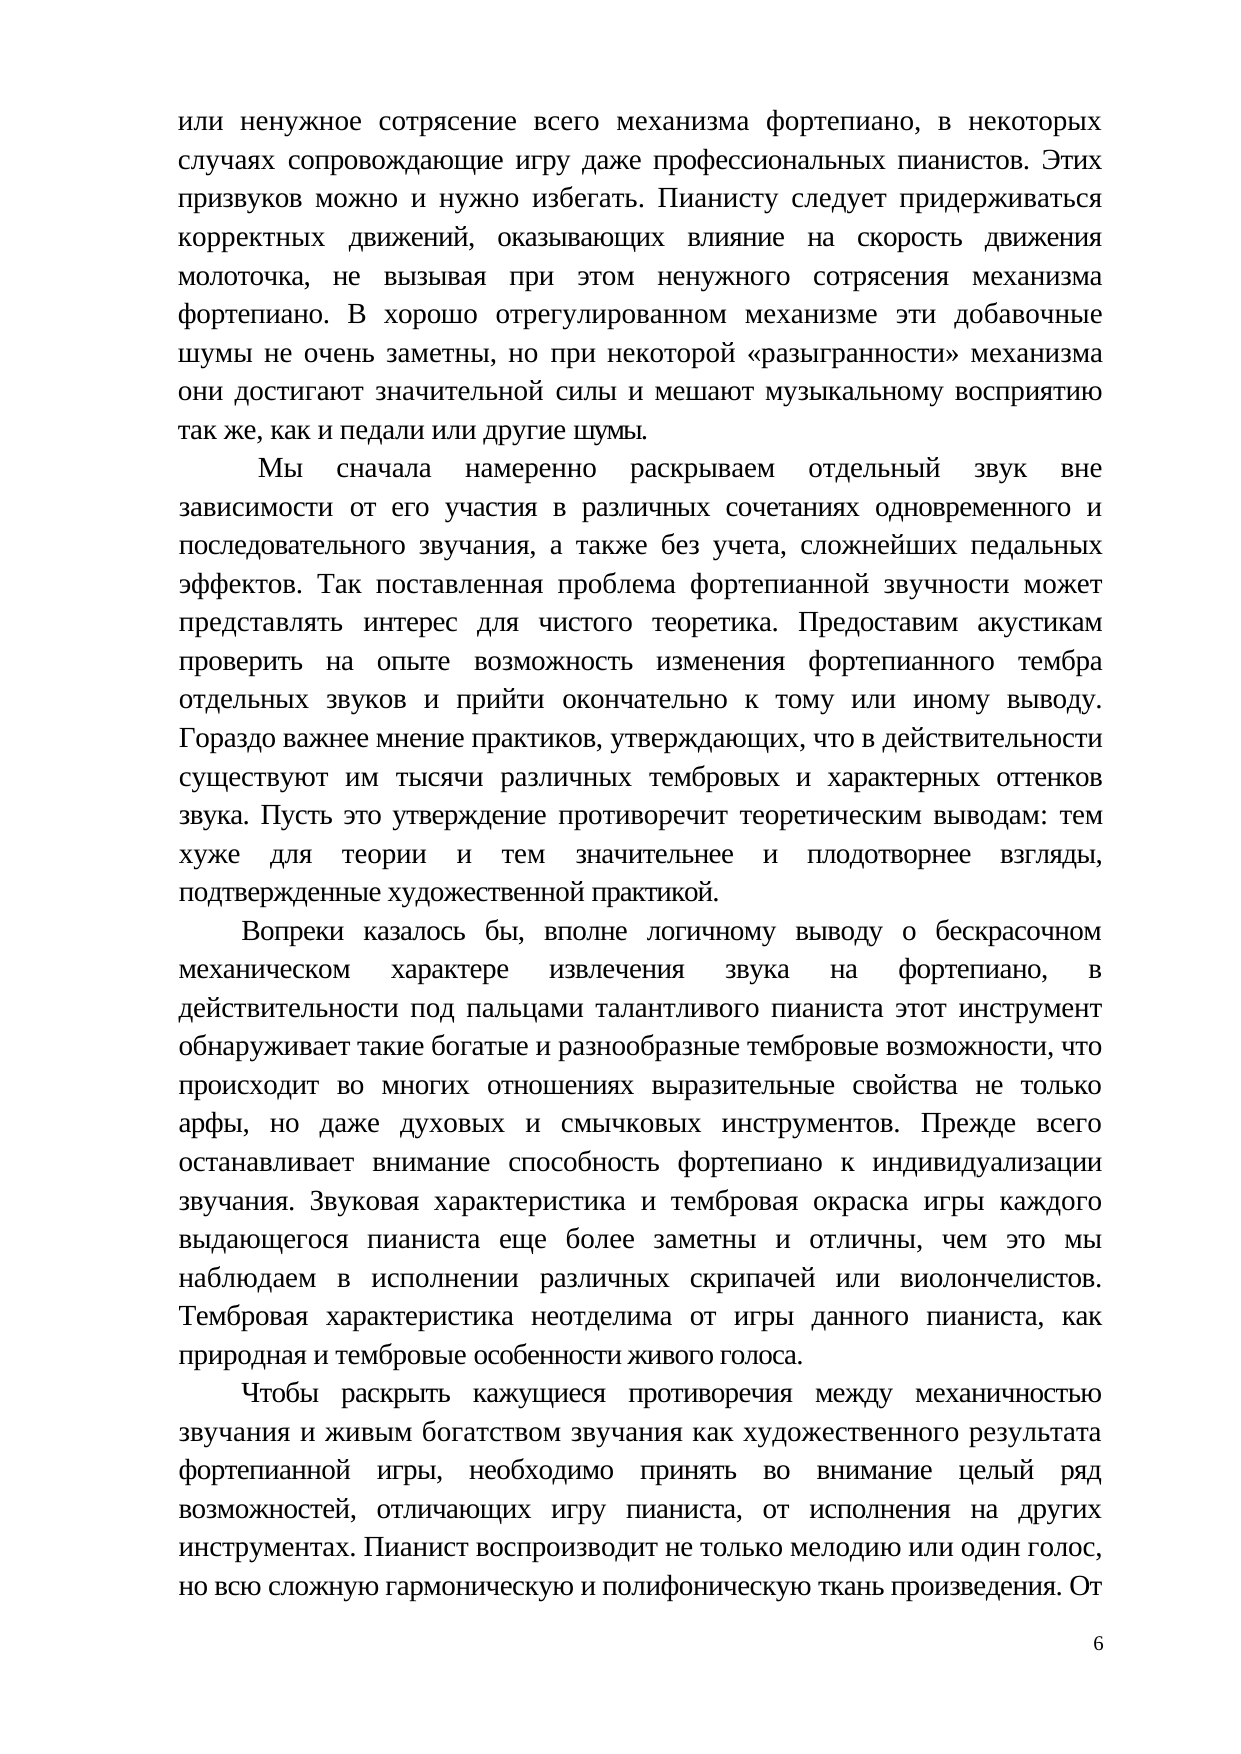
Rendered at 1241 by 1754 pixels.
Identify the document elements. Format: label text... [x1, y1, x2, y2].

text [178, 103, 1103, 445]
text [178, 1375, 1102, 1602]
text Мы сначала намеренно раскрываем отдельный звук вне зависимости от его участия в различных сочетаниях одновременного и последовательного звучания, а также без учета, сложнейших педальных эффектов. Так поставленная проблема фортепианной звучности может представлять интерес для чистого теоретика. Предоставим акустикам проверить на опыте возможность изменения фортепианного тембра отдельных звуков и прийти окончательно к тому или иному выводу. Гораздо важнее мнение практиков, утверждающих, что в действительности существуют им тысячи различных тембровых и характерных оттенков звука. Пусть это утверждение противоречит теоретическим выводам: тем хуже для теории и тем значительнее и плодотворнее взгляды, подтвержденные художественной практикой. [179, 450, 1103, 908]
text Вопреки казалось бы, вполне логичному выводу о бескрасочном механическом характере извлечения звука на фортепиано, в действительности под пальцами талантливого пианиста этот инструмент обнаруживает такие богатые и разнообразные тембровые возможности, что происходит во многих отношениях выразительные свойства не только арфы, но даже духовых и смычковых инструментов. Прежде всего останавливает внимание способность фортепиано к индивидуализации звучания. Звуковая характеристика и тембровая окраска игры каждого выдающегося пианиста еще более заметны и отличны, чем это мы наблюдаем в исполнении различных скрипачей или виолончелистов. Тембровая характеристика неотделима от игры данного пианиста, как природная и тембровые особенности живого голоса. [178, 913, 1102, 1370]
